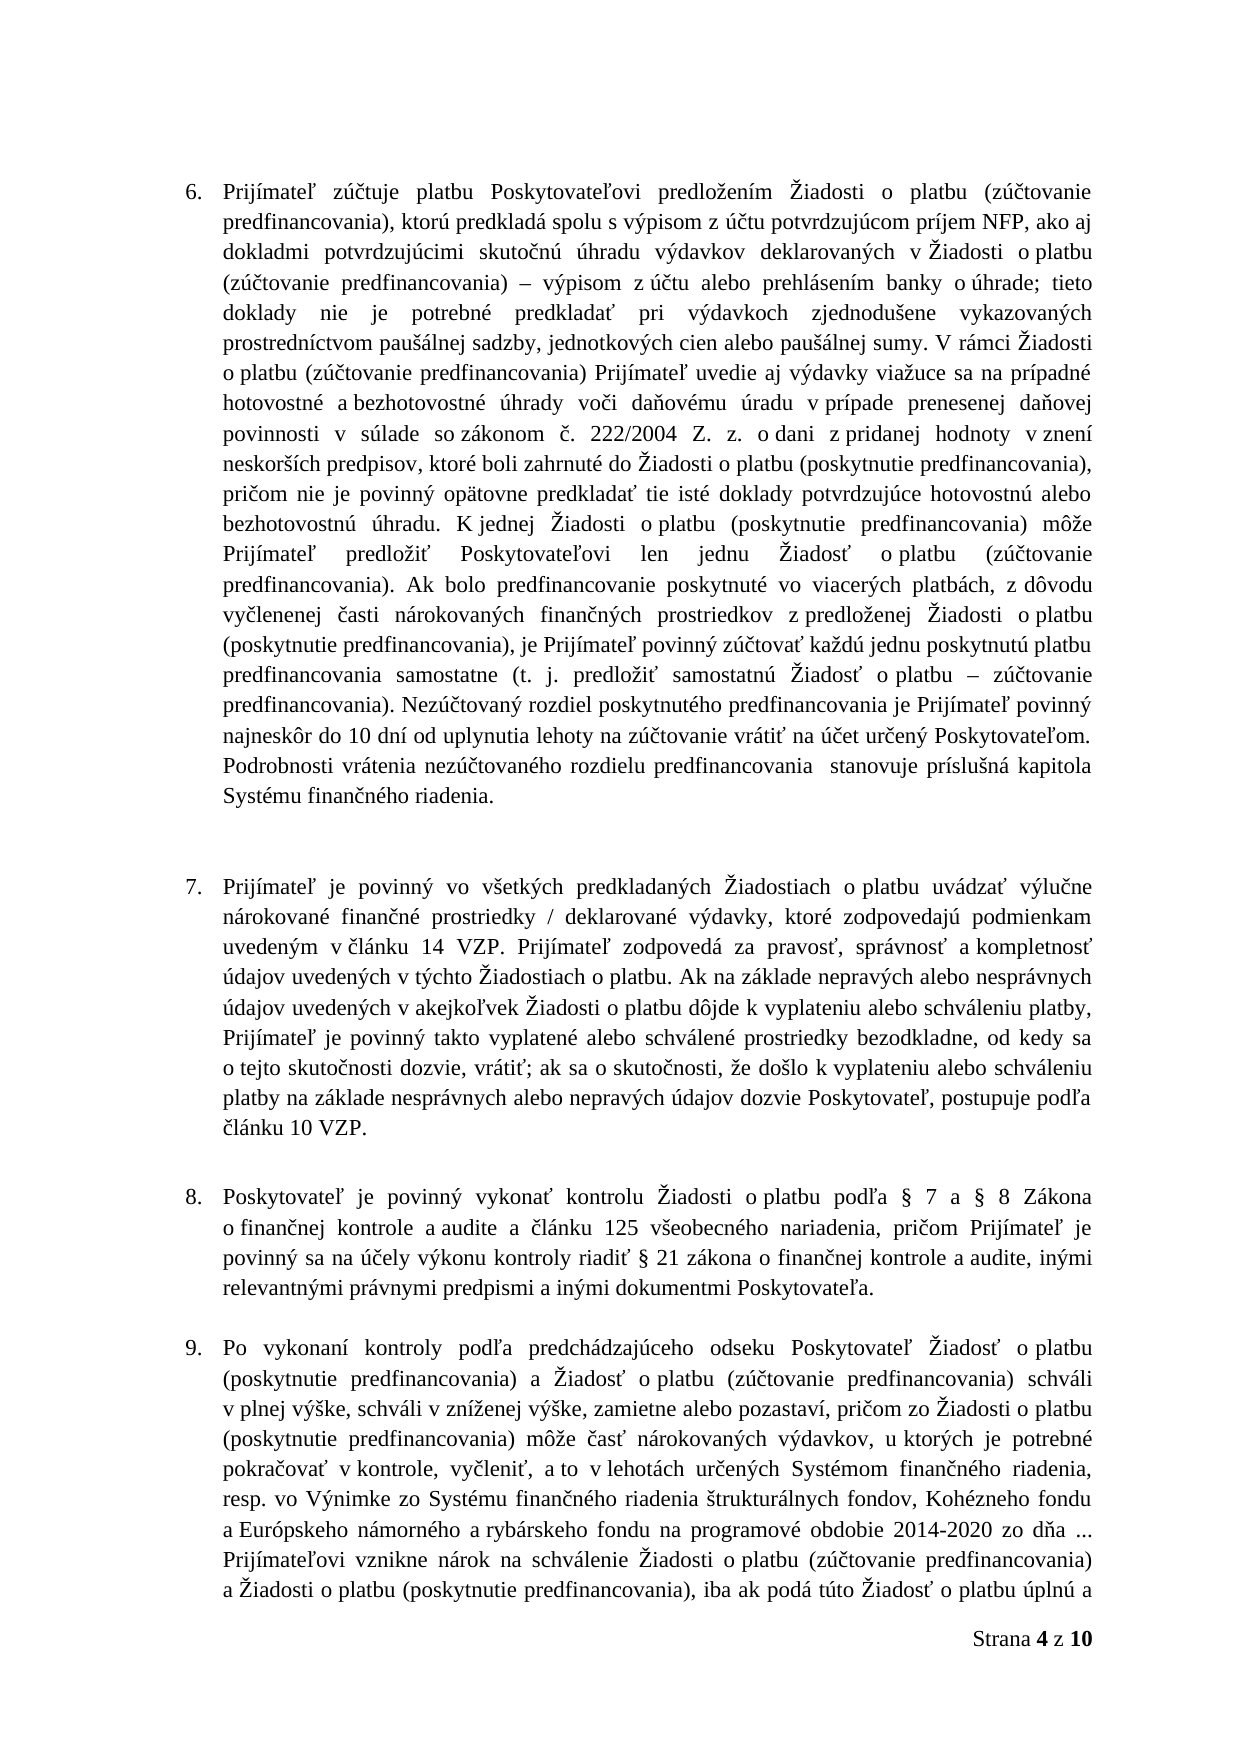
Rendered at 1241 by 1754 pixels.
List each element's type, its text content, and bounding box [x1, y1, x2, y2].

list Poskytovateľ je povinný vykonať kontrolu Žiadosti o platbu podľa § 7 a § 8 Zákona o finančnej kontrole a audite a článku 125 všeobecného nariadenia, pričom Prijímateľ je povinný sa na účely výkonu kontroly riadiť § 21 zákona o finančnej kontrole a audite, inými relevantnými právnymi predpismi a inými dokumentmi Poskytovateľa. [185, 1183, 1092, 1300]
list Prijímateľ zúčtuje platbu Poskytovateľovi predložením Žiadosti o platbu (zúčtovanie predfinancovania), ktorú predkladá spolu s výpisom z účtu potvrdzujúcom príjem NFP, ako aj dokladmi potvrdzujúcimi skutočnú úhradu výdavkov deklarovaných v Žiadosti o platbu (zúčtovanie predfinancovania) – výpisom z účtu alebo prehlásením banky o úhrade; tieto doklady nie je potrebné predkladať pri výdavkoch zjednodušene vykazovaných prostredníctvom paušálnej sadzby, jednotkových cien alebo paušálnej sumy. V rámci Žiadosti o platbu (zúčtovanie predfinancovania) Prijímateľ uvedie aj výdavky viažuce sa na prípadné hotovostné a bezhotovostné úhrady voči daňovému úradu v prípade prenesenej daňovej povinnosti v súlade so zákonom č. 222/2004 Z. z. o dani z pridanej hodnoty v znení neskorších predpisov, ktoré boli zahrnuté do Žiadosti o platbu (poskytnutie predfinancovania), pričom nie je povinný opätovne predkladať tie isté doklady potvrdzujúce hotovostnú alebo bezhotovostnú úhradu. K jednej Žiadosti o platbu (poskytnutie predfinancovania) môže Prijímateľ predložiť Poskytovateľovi len jednu Žiadosť o platbu (zúčtovanie predfinancovania). Ak bolo predfinancovanie poskytnuté vo viacerých platbách, z dôvodu vyčlenenej časti nárokovaných finančných prostriedkov z predloženej Žiadosti o platbu (poskytnutie predfinancovania), je Prijímateľ povinný zúčtovať každú jednu poskytnutú platbu predfinancovania samostatne (t. j. predložiť samostatnú Žiadosť o platbu – zúčtovanie predfinancovania). Nezúčtovaný rozdiel poskytnutého predfinancovania je Prijímateľ povinný najneskôr do 10 dní od uplynutia lehoty na zúčtovanie vrátiť na účet určený Poskytovateľom. Podrobnosti vrátenia nezúčtovaného rozdielu predfinancovania stanovuje príslušná kapitola Systému finančného riadenia. [185, 178, 1092, 808]
list Prijímateľ je povinný vo všetkých predkladaných Žiadostiach o platbu uvádzať výlučne nárokované finančné prostriedky / deklarované výdavky, ktoré zodpovedajú podmienkam uvedeným v článku 14 VZP. Prijímateľ zodpovedá za pravosť, správnosť a kompletnosť údajov uvedených v týchto Žiadostiach o platbu. Ak na základe nepravých alebo nesprávnych údajov uvedených v akejkoľvek Žiadosti o platbu dôjde k vyplateniu alebo schváleniu platby, Prijímateľ je povinný takto vyplatené alebo schválené prostriedky bezodkladne, od kedy sa o tejto skutočnosti dozvie, vrátiť; ak sa o skutočnosti, že došlo k vyplateniu alebo schváleniu platby na základe nesprávnych alebo nepravých údajov dozvie Poskytovateľ, postupuje podľa článku 10 VZP. [185, 873, 1092, 1141]
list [185, 1334, 1092, 1602]
